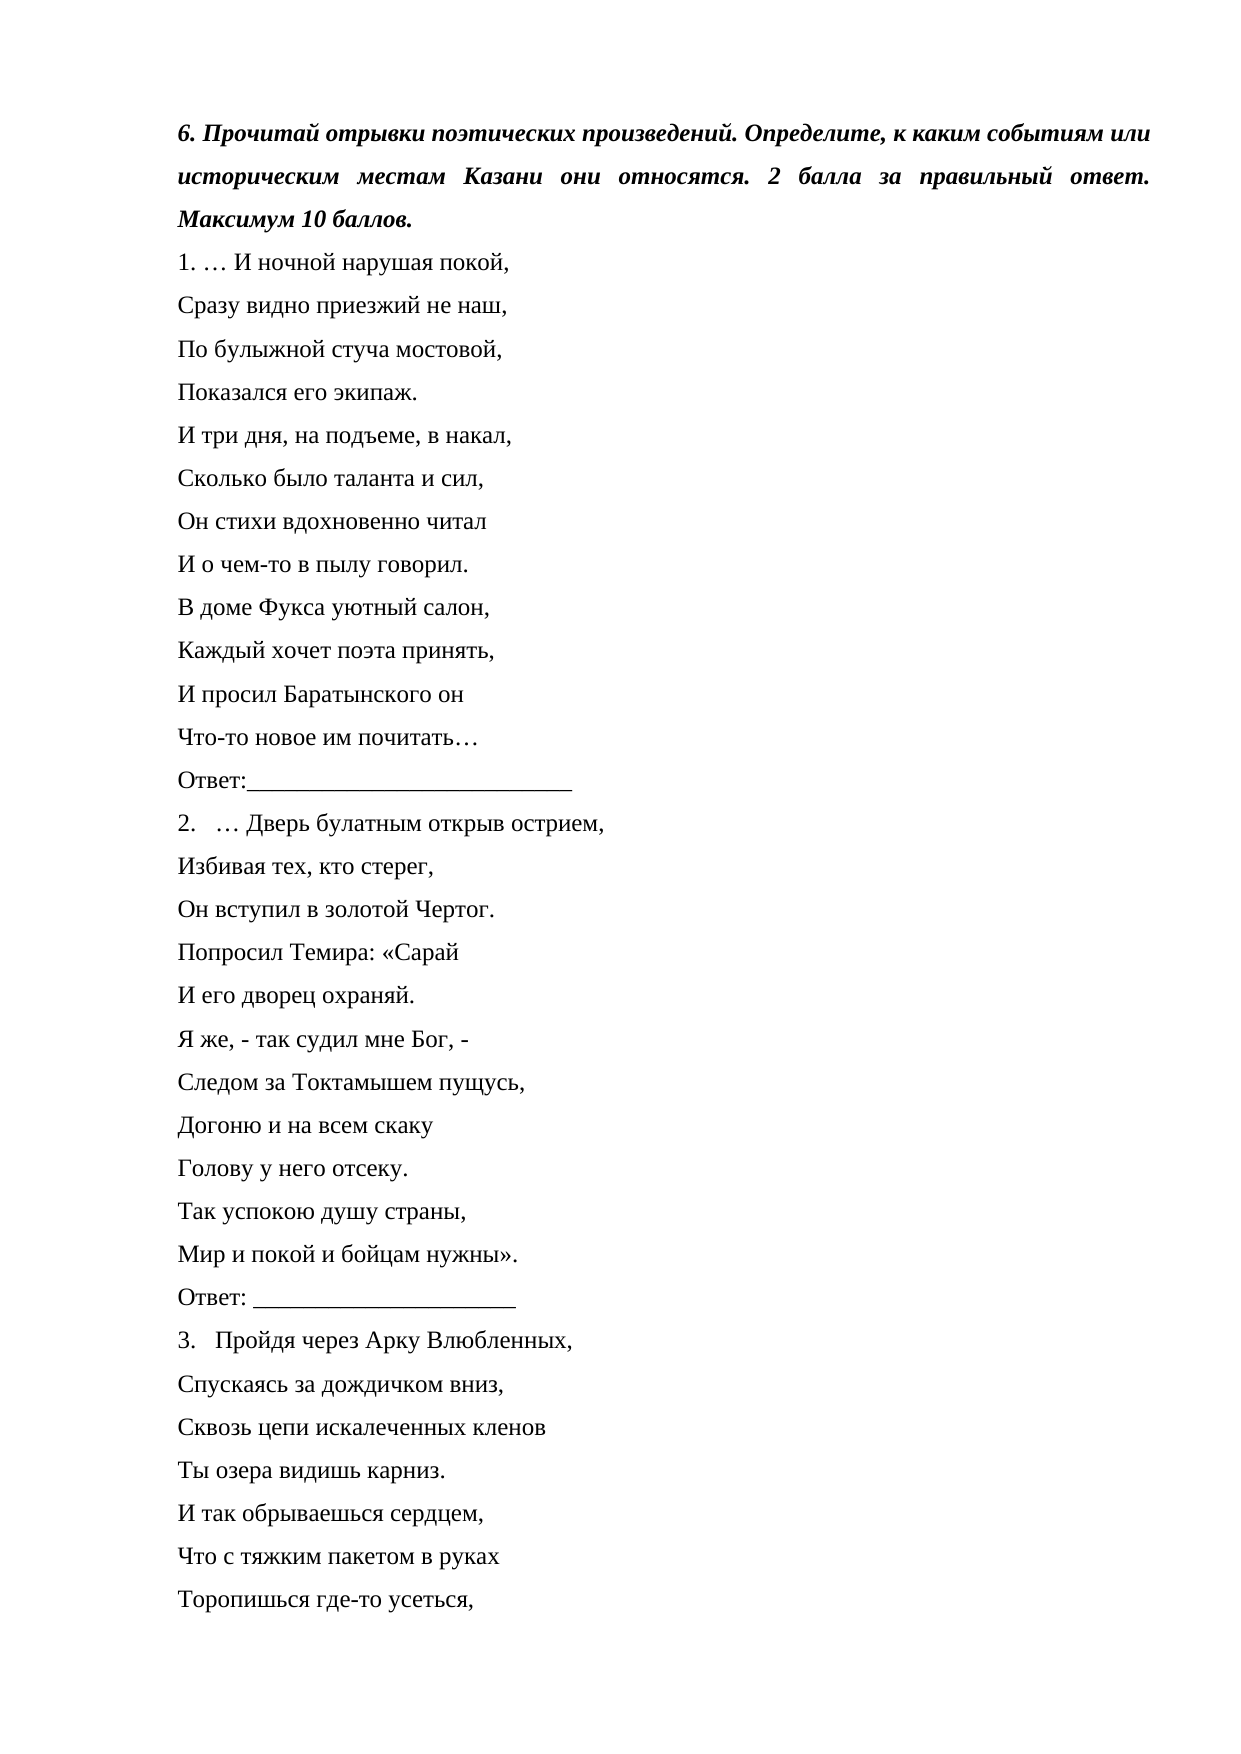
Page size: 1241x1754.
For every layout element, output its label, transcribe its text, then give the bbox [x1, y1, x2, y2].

text Что с тяжким пакетом в руках [177, 1541, 1152, 1570]
text Каждый хочет поэта принять, [177, 636, 1152, 664]
text 6. Прочитай отрывки поэтических произведений. Определите, к каким событиям или историческим местам Казани они относятся. 2 балла за правильный ответ. Максимум 10 баллов. [177, 118, 1152, 233]
text Сколько было таланта и сил, [177, 463, 1152, 492]
text 1. … И ночной нарушая покой, [177, 247, 1152, 276]
text Сквозь цепи искалеченных кленов [177, 1412, 1152, 1441]
text Так успокою душу страны, [177, 1196, 1152, 1225]
text Я же, - так судил мне Бог, - [177, 1024, 1152, 1052]
text Следом за Токтамышем пущусь, [177, 1067, 1152, 1096]
text Торопишься где-то усеться, [177, 1584, 1152, 1613]
text И его дворец охраняй. [177, 981, 1152, 1009]
text Голову у него отсеку. [177, 1153, 1152, 1182]
text И так обрываешься сердцем, [177, 1498, 1152, 1527]
text Мир и покой и бойцам нужны». [177, 1239, 1152, 1268]
text Что-то новое им почитать… [177, 722, 1152, 751]
text Показался его экипаж. [177, 377, 1152, 406]
text И просил Баратынского он [177, 679, 1152, 707]
text Ты озера видишь карниз. [177, 1455, 1152, 1484]
text Ответ: _____________________ [177, 1282, 1152, 1311]
text Сразу видно приезжий не наш, [177, 291, 1152, 319]
text По булыжной стуча мостовой, [177, 334, 1152, 362]
text Ответ:__________________________ [177, 765, 1152, 794]
text И о чем-то в пылу говорил. [177, 549, 1152, 578]
text И три дня, на подъеме, в накал, [177, 420, 1152, 449]
text Спускаясь за дождичком вниз, [177, 1369, 1152, 1397]
list … Дверь булатным открыв острием, [177, 808, 1152, 837]
list Пройдя через Арку Влюбленных, [177, 1326, 1152, 1354]
text В доме Фукса уютный салон, [177, 592, 1152, 621]
text Он вступил в золотой Чертог. [177, 894, 1152, 923]
text Попросил Темира: «Сарай [177, 937, 1152, 966]
text Он стихи вдохновенно читал [177, 506, 1152, 535]
text Догоню и на всем скаку [177, 1110, 1152, 1139]
text Избивая тех, кто стерег, [177, 851, 1152, 880]
